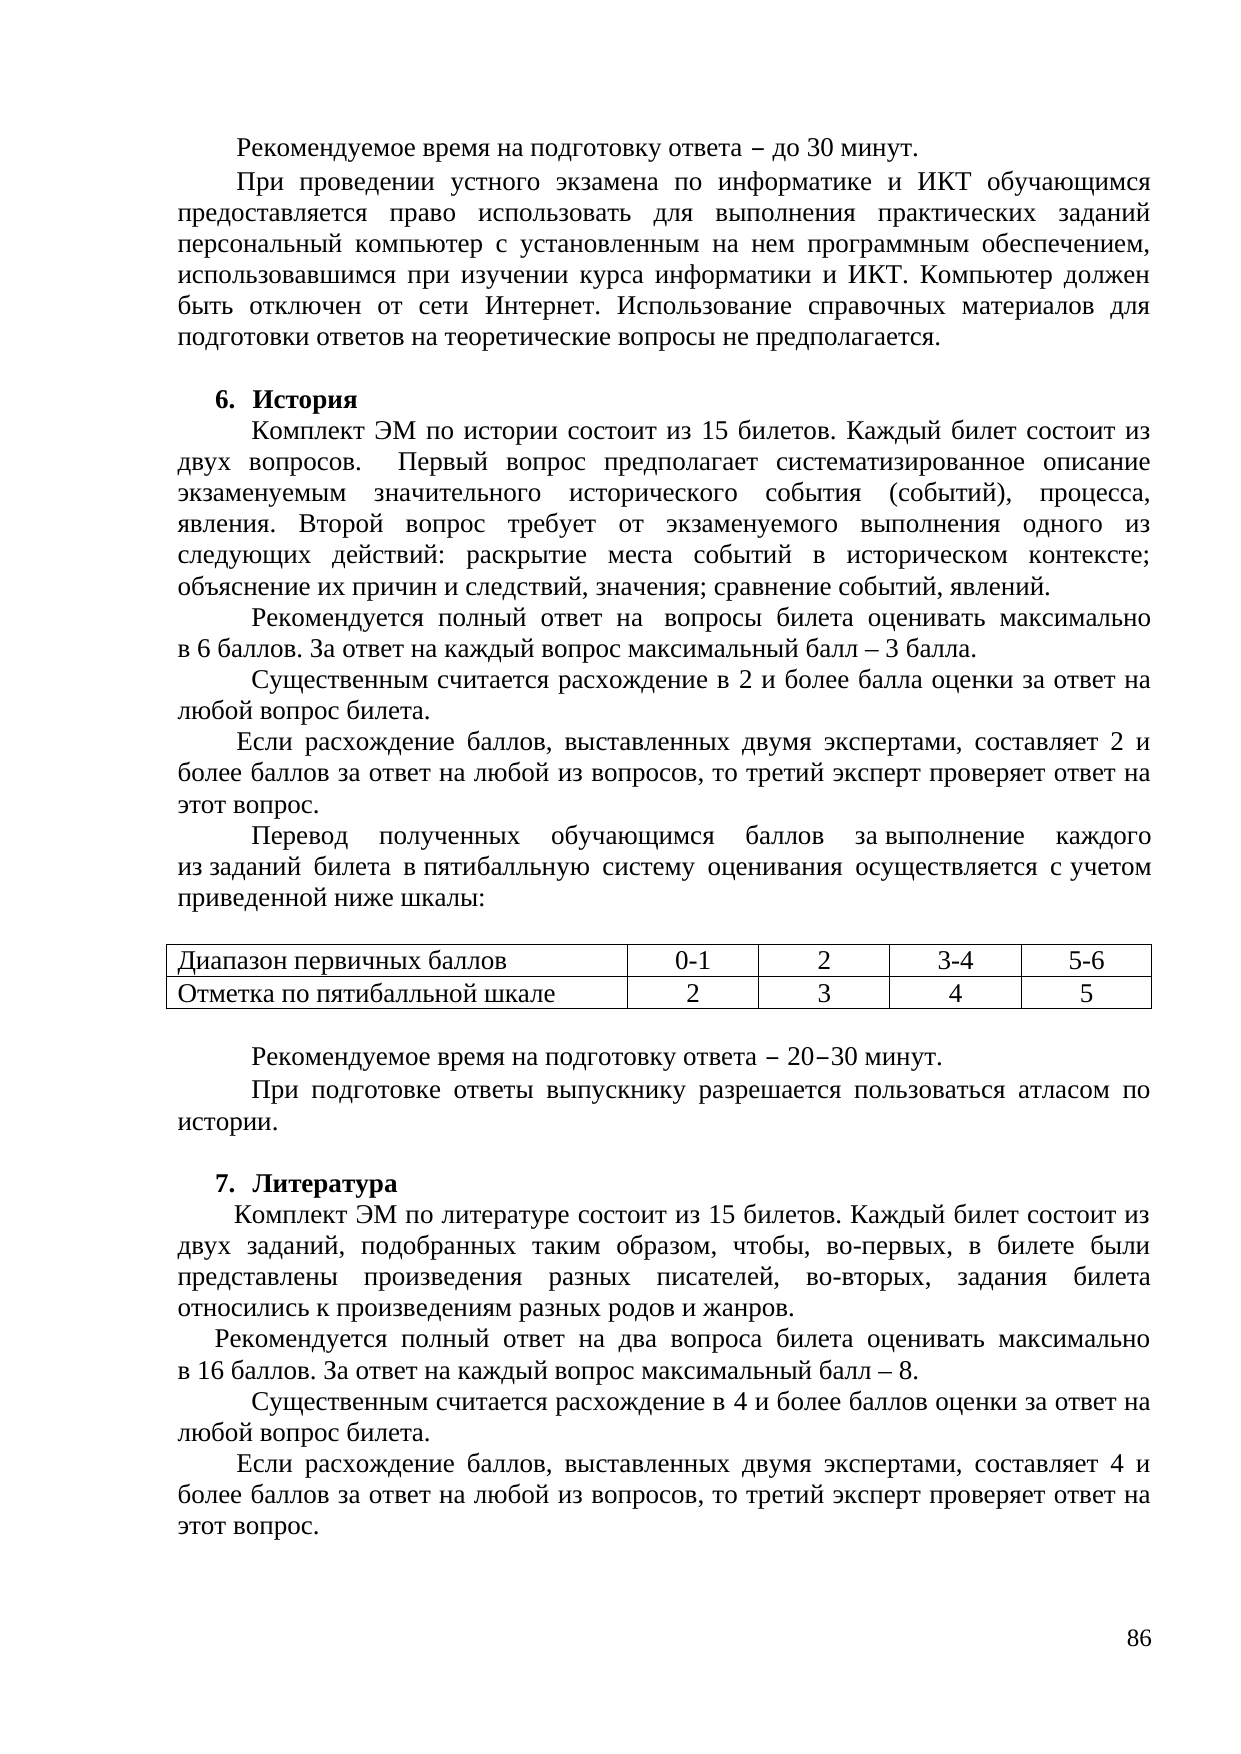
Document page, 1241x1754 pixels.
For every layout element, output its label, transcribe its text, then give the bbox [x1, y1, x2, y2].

table_header 2 [759, 945, 889, 976]
list При проведении устного экзамена по информатике и ИКТ обучающимся предоставляется право использовать для выполнения практических заданий персональный компьютер с установленным на нем программным обеспечением, использовавшимся при изучении курса информатики и ИКТ. Компьютер должен быть отключен от сети Интернет. Использование справочных материалов для подготовки ответов на теоретические вопросы не предполагается. [177, 165, 1152, 352]
text Перевод полученных обучающимся баллов за выполнение каждого из заданий билета в пятибалльную систему оценивания осуществляется с учетом приведенной ниже шкалы: [177, 819, 1152, 912]
text Рекомендуется полный ответ на два вопроса билета оценивать максимально в 16 баллов. За ответ на каждый вопрос максимальный балл – 8. [177, 1323, 1152, 1385]
text Рекомендуемое время на подготовку ответа 2030 минут. [177, 1040, 1152, 1073]
text Комплект ЭМ по литературе состоит из 15 билетов. Каждый билет состоит из двух заданий, подобранных таким образом, чтобы, во-первых, в билете были представлены произведения разных писателей, во-вторых, задания билета относились к произведениям разных родов и жанров. [177, 1198, 1152, 1323]
text Комплект ЭМ по истории состоит из 15 билетов. Каждый билет состоит из двух вопросов. Первый вопрос предполагает систематизированное описание экзаменуемым значительного исторического события (событий), процесса, явления. Второй вопрос требует от экзаменуемого выполнения одного из следующих действий: раскрытие места событий в историческом контексте; объяснение их причин и следствий, значения; сравнение событий, явлений. [177, 414, 1152, 601]
table_cell 2 [628, 977, 758, 1008]
text Рекомендуется полный ответ на вопросы билета оценивать максимально в 6 баллов. За ответ на каждый вопрос максимальный балл – 3 балла. [177, 601, 1152, 663]
list История [215, 383, 1152, 414]
table_cell Отметка по пятибалльной шкале [167, 977, 627, 1008]
table_header 3-4 [890, 945, 1021, 976]
table_header 5-6 [1022, 945, 1151, 976]
text Если расхождение баллов, выставленных двумя экспертами, составляет 2 и более баллов за ответ на любой из вопросов, то третий эксперт проверяет ответ на этот вопрос. [177, 725, 1152, 819]
text При подготовке ответы выпускнику разрешается пользоваться атласом по истории. [177, 1073, 1152, 1136]
table_cell 3 [759, 977, 889, 1008]
text Существенным считается расхождение в 4 и более баллов оценки за ответ на любой вопрос билета. [177, 1385, 1152, 1447]
text Существенным считается расхождение в 2 и более балла оценки за ответ на любой вопрос билета. [177, 663, 1152, 725]
text Если расхождение баллов, выставленных двумя экспертами, составляет 4 и более баллов за ответ на любой из вопросов, то третий эксперт проверяет ответ на этот вопрос. [177, 1447, 1152, 1541]
list Литература [215, 1167, 1152, 1198]
table_cell 5 [1022, 977, 1151, 1008]
text Рекомендуемое время на подготовку ответа до 30 минут. [177, 131, 1152, 165]
table_header Диапазон первичных баллов [167, 945, 627, 976]
table_cell 4 [890, 977, 1021, 1008]
table_header 0-1 [628, 945, 758, 976]
